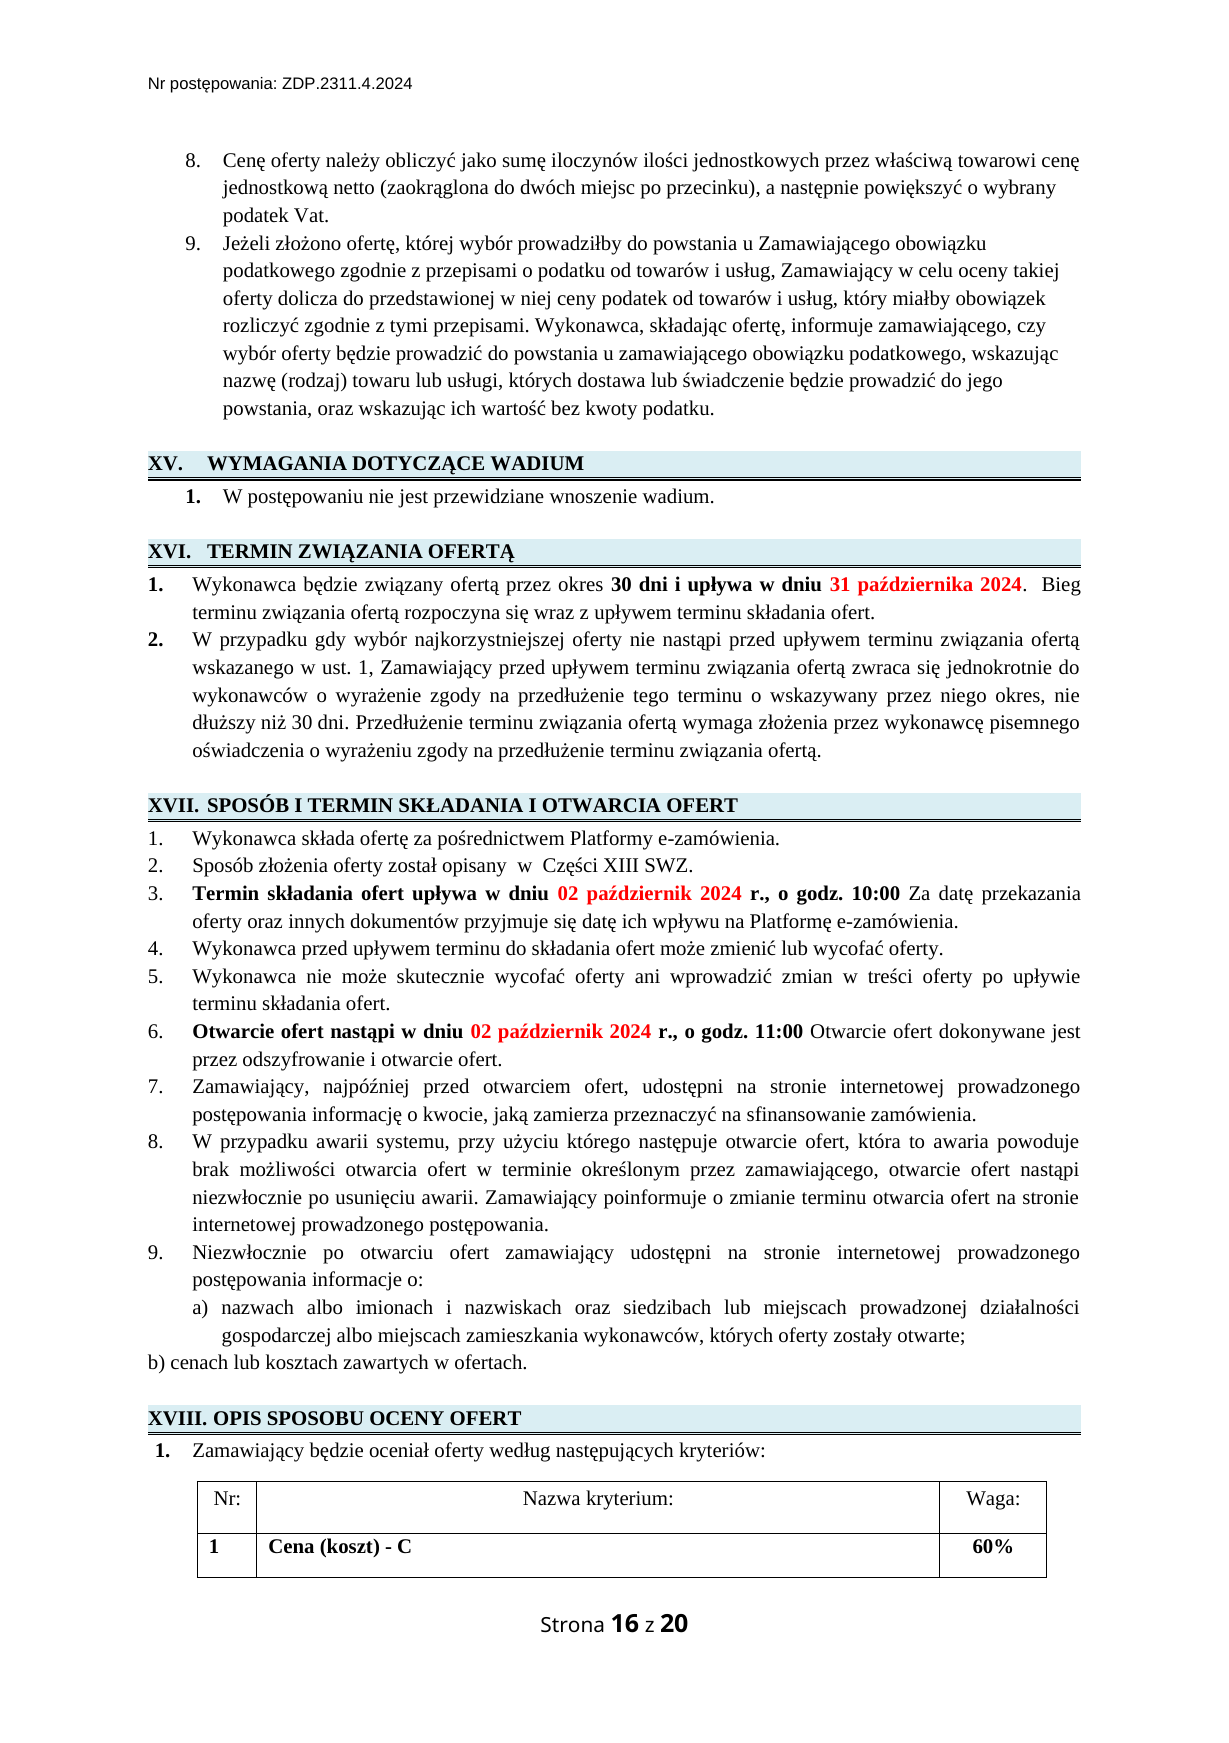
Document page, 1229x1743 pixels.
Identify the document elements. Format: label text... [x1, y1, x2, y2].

text XVI. TERMIN ZWIĄZANIA OFERTĄ [148, 539, 1081, 565]
table_cell 1 [198, 1534, 256, 1577]
table_cell 60% [940, 1534, 1046, 1577]
text b) cenach lub kosztach zawartych w ofertach. [148, 1350, 1081, 1374]
list Otwarcie ofert nastąpi w dniu 02 październik 2024 r., o godz. 11:00 Otwarcie ofert dokonywane jest przez odszyfrowanie i otwarcie ofert. [148, 1019, 1081, 1071]
list Sposób złożenia oferty został opisany w Części XIII SWZ. [148, 853, 1081, 877]
list Wykonawca przed upływem terminu do składania ofert może zmienić lub wycofać oferty. [148, 936, 1081, 960]
text XVIII. OPIS SPOSOBU OCENY OFERT [148, 1405, 1081, 1432]
text XV. WYMAGANIA DOTYCZĄCE WADIUM [148, 451, 1081, 477]
subtitle Zamawiający będzie oceniał oferty według następujących kryteriów: [154, 1438, 1081, 1462]
list Termin składania ofert upływa w dniu 02 październik 2024 r., o godz. 10:00 Za datę przekazania oferty oraz innych dokumentów przyjmuje się datę ich wpływu na Platformę e-zamówienia. [148, 881, 1081, 933]
list Zamawiający, najpóźniej przed otwarciem ofert, udostępni na stronie internetowej prowadzonego postępowania informację o kwocie, jaką zamierza przeznaczyć na sfinansowanie zamówienia. [148, 1074, 1081, 1126]
list Niezwłocznie po otwarciu ofert zamawiający udostępni na stronie internetowej prowadzonego postępowania informacje o: [148, 1240, 1081, 1291]
table_header Nazwa kryterium: [257, 1482, 939, 1533]
text 1. Wykonawca będzie związany ofertą przez okres 30 dni i upływa w dniu 31 października 2024. Bieg terminu związania ofertą rozpoczyna się wraz z upływem terminu składania ofert. [148, 572, 1081, 624]
table_cell Cena (koszt) - C [257, 1534, 939, 1577]
table_header Waga: [940, 1482, 1046, 1533]
list W przypadku awarii systemu, przy użyciu którego następuje otwarcie ofert, która to awaria powoduje brak możliwości otwarcia ofert w terminie określonym przez zamawiającego, otwarcie ofert nastąpi niezwłocznie po usunięciu awarii. Zamawiający poinformuje o zmianie terminu otwarcia ofert na stronie internetowej prowadzonego postępowania. [148, 1129, 1081, 1236]
list Cenę oferty należy obliczyć jako sumę iloczynów ilości jednostkowych przez właściwą towarowi cenę jednostkową netto (zaokrąglona do dwóch miejsc po przecinku), a następnie powiększyć o wybrany podatek Vat. [185, 148, 1081, 227]
table_header Nr: [198, 1482, 256, 1533]
list Wykonawca nie może skutecznie wycofać oferty ani wprowadzić zmian w treści oferty po upływie terminu składania ofert. [148, 964, 1081, 1015]
text XVII. SPOSÓB I TERMIN SKŁADANIA I OTWARCIA OFERT [148, 793, 1081, 819]
list W postępowaniu nie jest przewidziane wnoszenie wadium. [185, 484, 1081, 508]
list Wykonawca składa ofertę za pośrednictwem Platformy e-zamówienia. [148, 826, 1081, 850]
text 2. W przypadku gdy wybór najkorzystniejszej oferty nie nastąpi przed upływem terminu związania ofertą wskazanego w ust. 1, Zamawiający przed upływem terminu związania ofertą zwraca się jednokrotnie do wykonawców o wyrażenie zgody na przedłużenie tego terminu o wskazywany przez niego okres, nie dłuższy niż 30 dni. Przedłużenie terminu związania ofertą wymaga złożenia przez wykonawcę pisemnego oświadczenia o wyrażeniu zgody na przedłużenie terminu związania ofertą. [148, 627, 1081, 762]
list a) nazwach albo imionach i nazwiskach oraz siedzibach lub miejscach prowadzonej działalności gospodarczej albo miejscach zamieszkania wykonawców, których oferty zostały otwarte; [192, 1295, 1081, 1347]
list Jeżeli złożono ofertę, której wybór prowadziłby do powstania u Zamawiającego obowiązku podatkowego zgodnie z przepisami o podatku od towarów i usług, Zamawiający w celu oceny takiej oferty dolicza do przedstawionej w niej ceny podatek od towarów i usług, który miałby obowiązek rozliczyć zgodnie z tymi przepisami. Wykonawca, składając ofertę, informuje zamawiającego, czy wybór oferty będzie prowadzić do powstania u zamawiającego obowiązku podatkowego, wskazując nazwę (rodzaj) towaru lub usługi, których dostawa lub świadczenie będzie prowadzić do jego powstania, oraz wskazując ich wartość bez kwoty podatku. [185, 230, 1081, 420]
